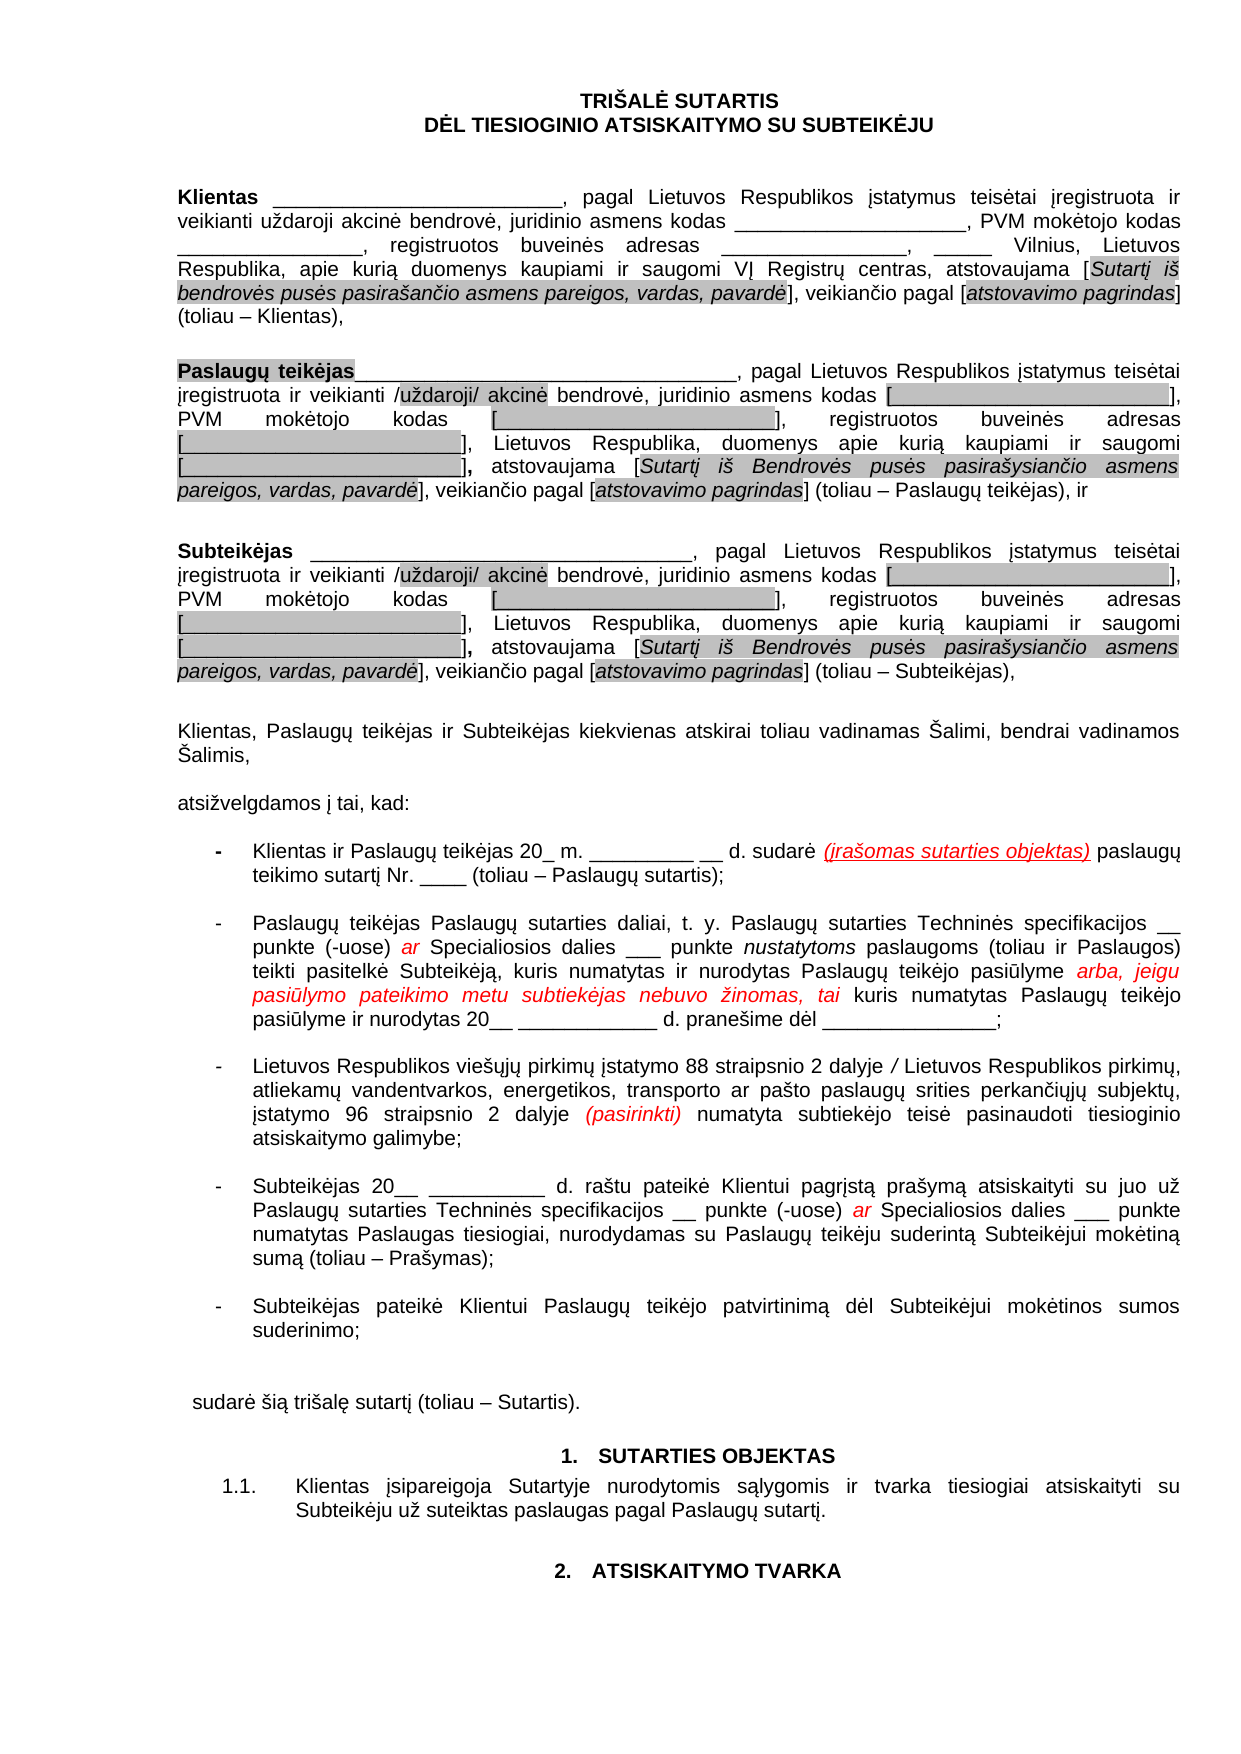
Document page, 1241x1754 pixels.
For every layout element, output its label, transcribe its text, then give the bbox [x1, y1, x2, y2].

text Klientas _________________________, pagal Lietuvos Respublikos įstatymus teisėtai įregistruota ir veikianti uždaroji akcinė bendrovė, juridinio asmens kodas ____________________, PVM mokėtojo kodas ________________, registruotos buveinės adresas ________________, _____ Vilnius, Lietuvos Respublika, apie kurią duomenys kaupiami ir saugomi VĮ Registrų centras, atstovaujama [Sutartį iš bendrovės pusės pasirašančio asmens pareigos, vardas, pavardė], veikiančio pagal [atstovavimo pagrindas] (toliau – Klientas), [177, 184, 1181, 328]
list Klientas ir Paslaugų teikėjas 20_ m. _________ __ d. sudarė (įrašomas sutarties objektas) paslaugų teikimo sutartį Nr. ____ (toliau – Paslaugų sutartis); [215, 839, 1181, 887]
list atsižvelgdamos į tai, kad: [177, 791, 1181, 815]
list Subteikėjas 20__ __________ d. raštu pateikė Klientui pagrįstą prašymą atsiskaityti su juo už Paslaugų sutarties Techninės specifikacijos __ punkte (-uose) ar Specialiosios dalies ___ punkte numatytas Paslaugas tiesiogiai, nurodydamas su Paslaugų teikėju suderintą Subteikėjui mokėtiną sumą (toliau – Prašymas); [215, 1174, 1181, 1270]
text DĖL TIESIOGINIO ATSISKAITYMO SU SUBTEIKĖJU [177, 113, 1181, 137]
list Klientas, Paslaugų teikėjas ir Subteikėjas kiekvienas atskirai toliau vadinamas Šalimi, bendrai vadinamos Šalimis, [177, 719, 1181, 767]
text Paslaugų teikėjas_________________________________, pagal Lietuvos Respublikos įstatymus teisėtai įregistruota ir veikianti /uždaroji/ akcinė bendrovė, juridinio asmens kodas [________________________], PVM mokėtojo kodas [________________________], registruotos buveinės adresas [________________________], Lietuvos Respublika, duomenys apie kurią kaupiami ir saugomi [________________________], atstovaujama [Sutartį iš Bendrovės pusės pasirašysiančio asmens pareigos, vardas, pavardė], veikiančio pagal [atstovavimo pagrindas] (toliau – Paslaugų teikėjas), ir [177, 358, 1181, 502]
text TRIŠALĖ SUTARTIS [177, 89, 1181, 113]
text Subteikėjas _________________________________, pagal Lietuvos Respublikos įstatymus teisėtai įregistruota ir veikianti /uždaroji/ akcinė bendrovė, juridinio asmens kodas [________________________], PVM mokėtojo kodas [________________________], registruotos buveinės adresas [________________________], Lietuvos Respublika, duomenys apie kurią kaupiami ir saugomi [________________________], atstovaujama [Sutartį iš Bendrovės pusės pasirašysiančio asmens pareigos, vardas, pavardė], veikiančio pagal [atstovavimo pagrindas] (toliau – Subteikėjas), [177, 539, 1181, 682]
list SUTARTIES OBJEKTAS [215, 1444, 1181, 1468]
list Subteikėjas pateikė Klientui Paslaugų teikėjo patvirtinimą dėl Subteikėjui mokėtinos sumos suderinimo; [215, 1294, 1181, 1342]
list Lietuvos Respublikos viešųjų pirkimų įstatymo 88 straipsnio 2 dalyje / Lietuvos Respublikos pirkimų, atliekamų vandentvarkos, energetikos, transporto ar pašto paslaugų srities perkančiųjų subjektų, įstatymo 96 straipsnio 2 dalyje (pasirinkti) numatyta subtiekėjo teisė pasinaudoti tiesioginio atsiskaitymo galimybe; [215, 1054, 1181, 1150]
list ATSISKAITYMO TVARKA [215, 1558, 1181, 1582]
list sudarė šią trišalę sutartį (toliau – Sutartis). [192, 1390, 1181, 1414]
list Paslaugų teikėjas Paslaugų sutarties daliai, t. y. Paslaugų sutarties Techninės specifikacijos __ punkte (-uose) ar Specialiosios dalies ___ punkte nustatytoms paslaugoms (toliau ir Paslaugos) teikti pasitelkė Subteikėją, kuris numatytas ir nurodytas Paslaugų teikėjo pasiūlyme arba, jeigu pasiūlymo pateikimo metu subtiekėjas nebuvo žinomas, tai kuris numatytas Paslaugų teikėjo pasiūlyme ir nurodytas 20__ ____________ d. pranešime dėl _______________; [215, 911, 1181, 1030]
list Klientas įsipareigoja Sutartyje nurodytomis sąlygomis ir tvarka tiesiogiai atsiskaityti su Subteikėju už suteiktas paslaugas pagal Paslaugų sutartį. [222, 1474, 1181, 1522]
